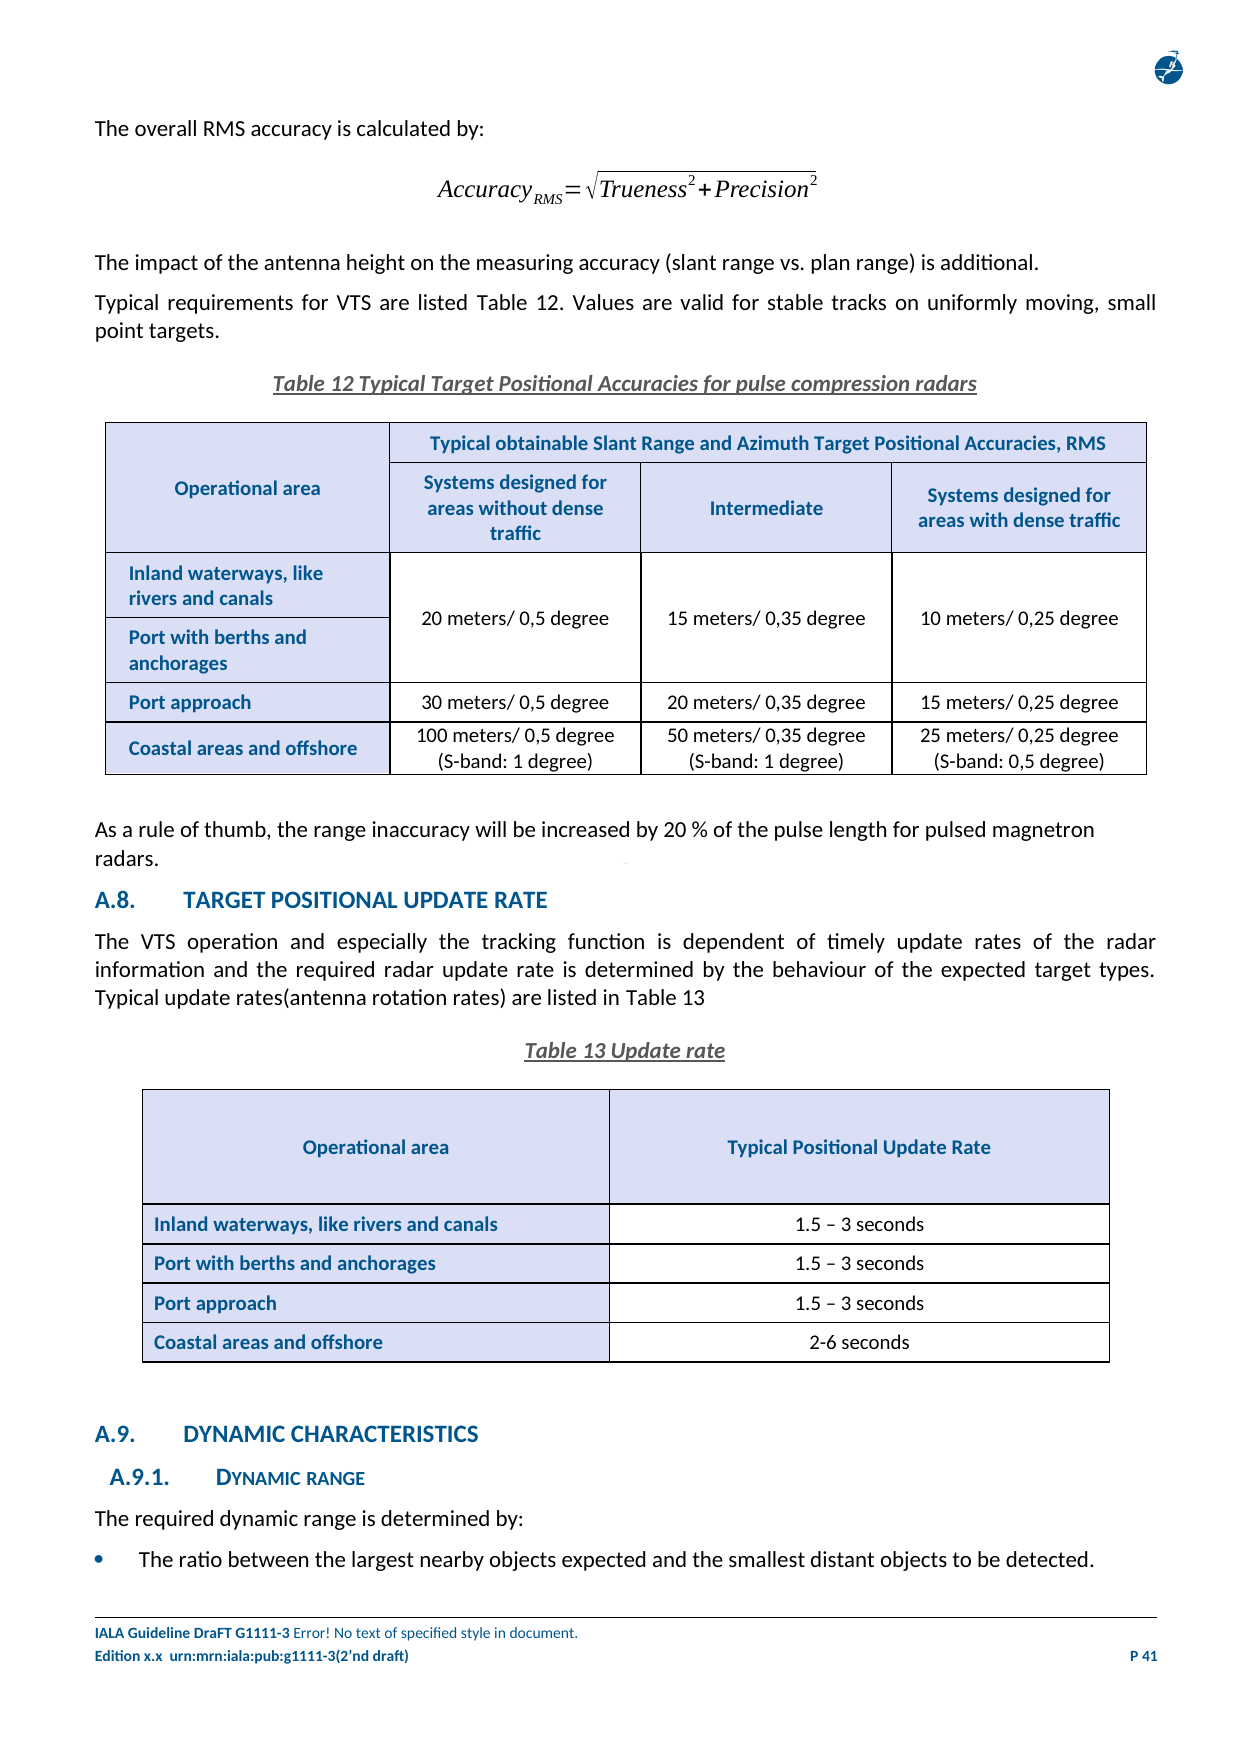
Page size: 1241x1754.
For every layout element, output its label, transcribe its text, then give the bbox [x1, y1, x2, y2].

table_cell Port approach [106, 683, 389, 721]
table_header Operational area [143, 1090, 609, 1203]
table_cell 10 meters/ 0,25 degree [893, 553, 1146, 682]
text Dynamic range [109, 1461, 1157, 1492]
table_cell Coastal areas and offshore [106, 723, 389, 773]
table_cell 1.5 – 3 seconds [610, 1245, 1109, 1282]
table_header Typical obtainable Slant Range and Azimuth Target Positional Accuracies, RMS [390, 423, 1146, 462]
picture [1123, 0, 1241, 119]
table_cell Port with berths and anchorages [106, 618, 389, 682]
table_cell Port approach [143, 1284, 609, 1322]
table_cell 100 meters/ 0,5 degree (S-band: 1 degree) [391, 723, 640, 773]
text Table 13 Update rate [94, 1036, 1157, 1064]
table_cell Intermediate [641, 463, 891, 552]
text Dynamic characteristics [94, 1418, 1157, 1449]
table_cell 20 meters/ 0,5 degree [391, 553, 640, 682]
table_cell Inland waterways, like rivers and canals [106, 553, 389, 617]
text The ratio between the largest nearby objects expected and the smallest distant objects to be detected. [94, 1545, 1157, 1573]
text The overall RMS accuracy is calculated by: [94, 114, 1157, 142]
text Typical requirements for VTS are listed Table 12. Values are valid for stable tracks on uniformly moving, small point targets. [94, 288, 1157, 344]
text Table 12 Typical Target Positional Accuracies for pulse compression radars [94, 369, 1157, 397]
table_cell Systems designed for areas without dense traffic [390, 463, 640, 552]
text Target Positional update rate [94, 884, 1157, 915]
table_header Operational area [106, 423, 389, 552]
text The required dynamic range is determined by: [94, 1504, 1157, 1532]
table_cell 50 meters/ 0,35 degree (S-band: 1 degree) [642, 723, 891, 773]
table_cell 2-6 seconds [610, 1323, 1109, 1361]
table_cell 30 meters/ 0,5 degree [391, 683, 640, 721]
table_cell 20 meters/ 0,35 degree [642, 683, 891, 721]
text As a rule of thumb, the range inaccuracy will be increased by 20 % of the pulse length for pulsed magnetron radars. [94, 816, 1157, 872]
table_cell 1.5 – 3 seconds [610, 1205, 1109, 1243]
table_cell 15 meters/ 0,35 degree [642, 553, 891, 682]
text The impact of the antenna height on the measuring accuracy (slant range vs. plan range) is additional. [94, 248, 1157, 276]
table_cell 25 meters/ 0,25 degree (S-band: 0,5 degree) [893, 723, 1146, 773]
table_cell Coastal areas and offshore [143, 1323, 609, 1361]
table_cell 15 meters/ 0,25 degree [893, 683, 1146, 721]
text The VTS operation and especially the tracking function is dependent of timely update rates of the radar information and the required radar update rate is determined by the behaviour of the expected target types. Typical update rates(antenna rotation rates) are listed in Table 13 [94, 927, 1157, 1011]
table_cell Systems designed for areas with dense traffic [892, 463, 1146, 552]
table_header Typical Positional Update Rate [610, 1090, 1109, 1203]
table_cell Inland waterways, like rivers and canals [143, 1205, 609, 1243]
table_cell Port with berths and anchorages [143, 1245, 609, 1282]
table_cell 1.5 – 3 seconds [610, 1284, 1109, 1322]
